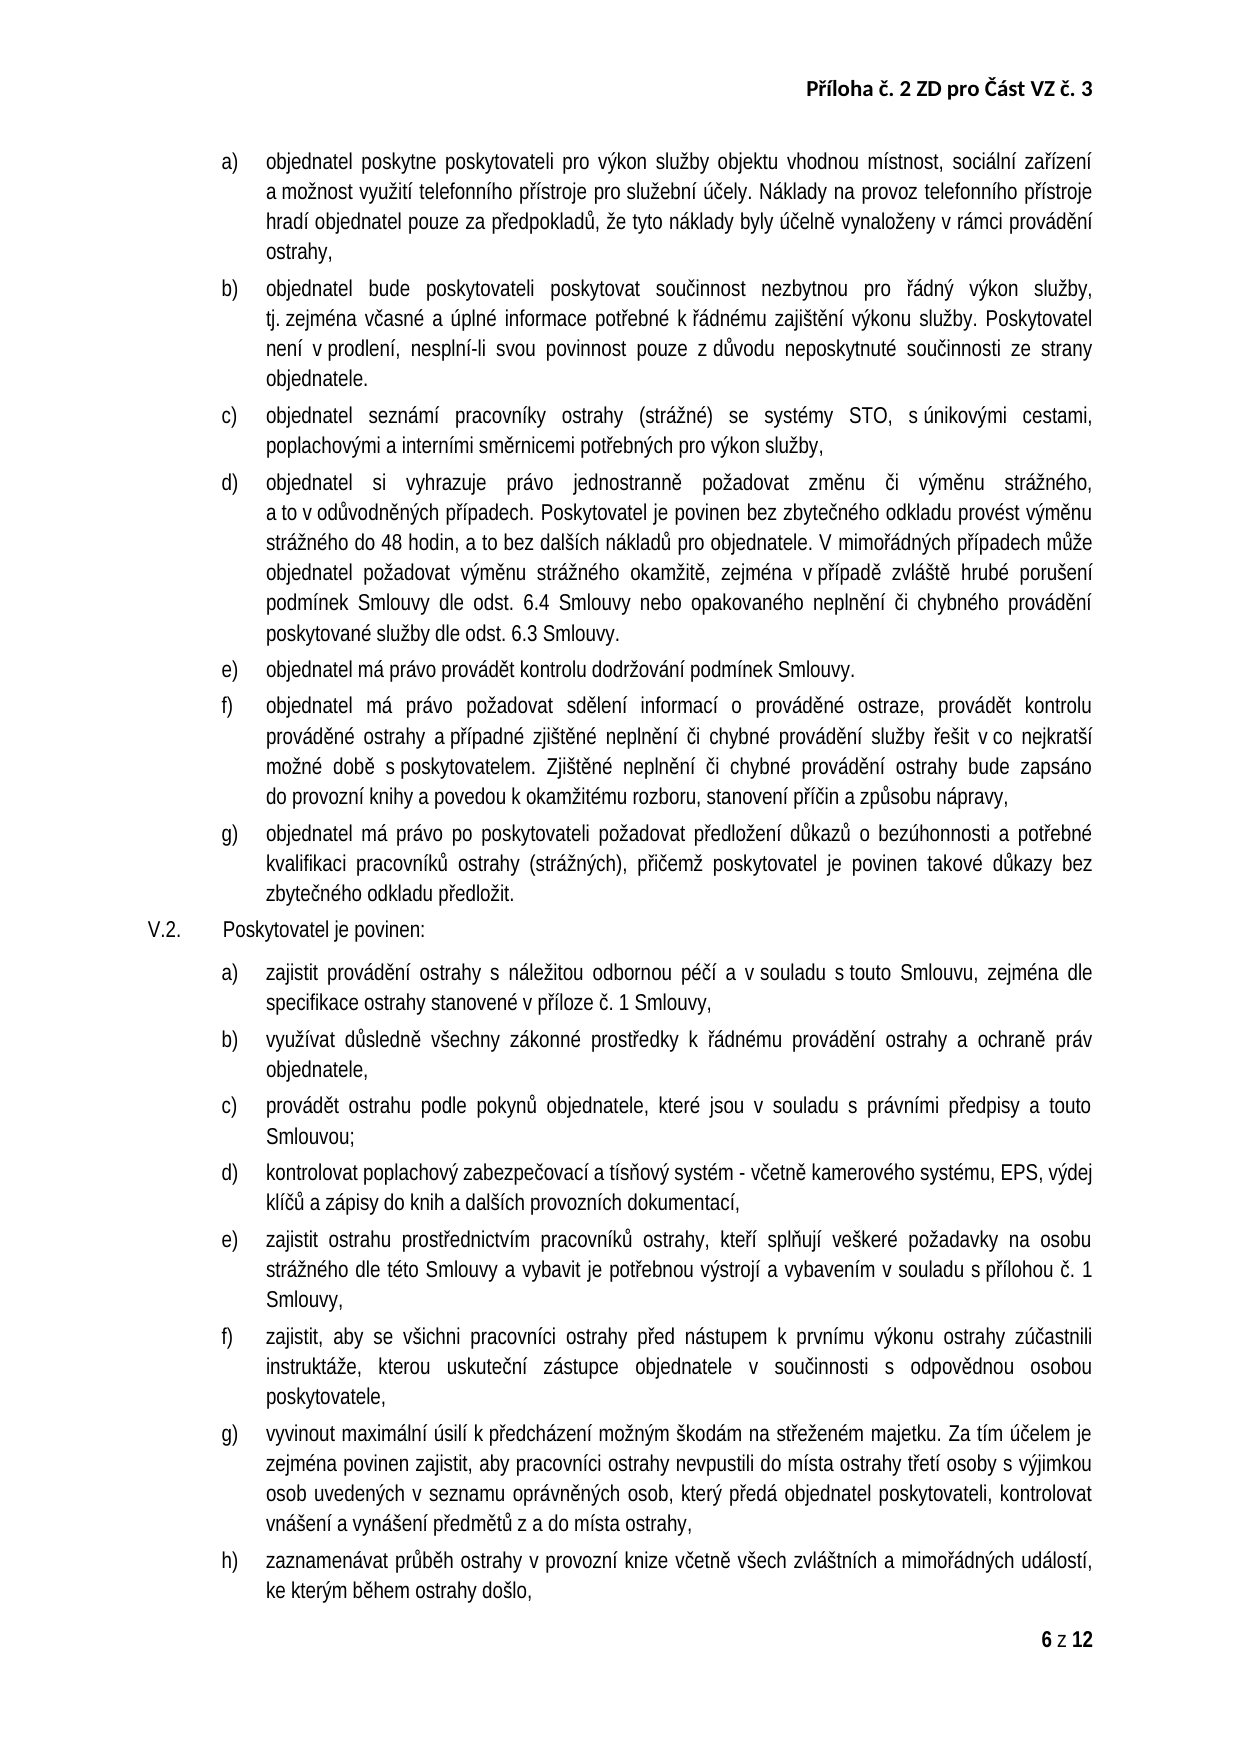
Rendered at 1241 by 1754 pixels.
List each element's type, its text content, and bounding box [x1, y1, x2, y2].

list objednatel poskytne poskytovateli pro výkon služby objektu vhodnou místnost, sociální zařízení a možnost využití telefonního přístroje pro služební účely. Náklady na provoz telefonního přístroje hradí objednatel pouze za předpokladů, že tyto náklady byly účelně vynaloženy v rámci provádění ostrahy, [221, 148, 1093, 264]
list objednatel má právo po poskytovateli požadovat předložení důkazů o bezúhonnosti a potřebné kvalifikaci pracovníků ostrahy (strážných), přičemž poskytovatel je povinen takové důkazy bez zbytečného odkladu předložit. [221, 819, 1093, 906]
list objednatel si vyhrazuje právo jednostranně požadovat změnu či výměnu strážného, a to v odůvodněných případech. Poskytovatel je povinen bez zbytečného odkladu provést výměnu strážného do 48 hodin, a to bez dalších nákladů pro objednatele. V mimořádných případech může objednatel požadovat výměnu strážného okamžitě, zejména v případě zvláště hrubé porušení podmínek Smlouvy dle odst. 6.4 Smlouvy nebo opakovaného neplnění či chybného provádění poskytované služby dle odst. 6.3 Smlouvy. [221, 468, 1093, 646]
list Poskytovatel je povinen: [148, 916, 1093, 943]
list objednatel seznámí pracovníky ostrahy (strážné) se systémy STO, s únikovými cestami, poplachovými a interními směrnicemi potřebných pro výkon služby, [221, 402, 1093, 458]
list využívat důsledně všechny zákonné prostředky k řádnému provádění ostrahy a ochraně práv objednatele, [221, 1026, 1093, 1082]
list provádět ostrahu podle pokynů objednatele, které jsou v souladu s právními předpisy a touto Smlouvou; [221, 1092, 1093, 1149]
list zajistit ostrahu prostřednictvím pracovníků ostrahy, kteří splňují veškeré požadavky na osobu strážného dle této Smlouvy a vybavit je potřebnou výstrojí a vybavením v souladu s přílohou č. 1 Smlouvy, [221, 1226, 1093, 1312]
list zajistit provádění ostrahy s náležitou odbornou péčí a v souladu s touto Smlouvu, zejména dle specifikace ostrahy stanovené v příloze č. 1 Smlouvy, [221, 959, 1093, 1016]
list objednatel má právo požadovat sdělení informací o prováděné ostraze, provádět kontrolu prováděné ostrahy a případné zjištěné neplnění či chybné provádění služby řešit v co nejkratší možné době s poskytovatelem. Zjištěné neplnění či chybné provádění ostrahy bude zapsáno do provozní knihy a povedou k okamžitému rozboru, stanovení příčin a způsobu nápravy, [221, 692, 1093, 809]
list objednatel má právo provádět kontrolu dodržování podmínek Smlouvy. [221, 656, 1093, 682]
list zaznamenávat průběh ostrahy v provozní knize včetně všech zvláštních a mimořádných událostí, ke kterým během ostrahy došlo, [221, 1547, 1093, 1603]
list objednatel bude poskytovateli poskytovat součinnost nezbytnou pro řádný výkon služby, tj. zejména včasné a úplné informace potřebné k řádnému zajištění výkonu služby. Poskytovatel není v prodlení, nesplní-li svou povinnost pouze z důvodu neposkytnuté součinnosti ze strany objednatele. [221, 275, 1093, 392]
list vyvinout maximální úsilí k předcházení možným škodám na střeženém majetku. Za tím účelem je zejména povinen zajistit, aby pracovníci ostrahy nevpustili do místa ostrahy třetí osoby s výjimkou osob uvedených v seznamu oprávněných osob, který předá objednatel poskytovateli, kontrolovat vnášení a vynášení předmětů z a do místa ostrahy, [221, 1419, 1093, 1536]
list zajistit, aby se všichni pracovníci ostrahy před nástupem k prvnímu výkonu ostrahy zúčastnili instruktáže, kterou uskuteční zástupce objednatele v součinnosti s odpovědnou osobou poskytovatele, [221, 1323, 1093, 1409]
list kontrolovat poplachový zabezpečovací a tísňový systém - včetně kamerového systému, EPS, výdej klíčů a zápisy do knih a dalších provozních dokumentací, [221, 1159, 1093, 1216]
